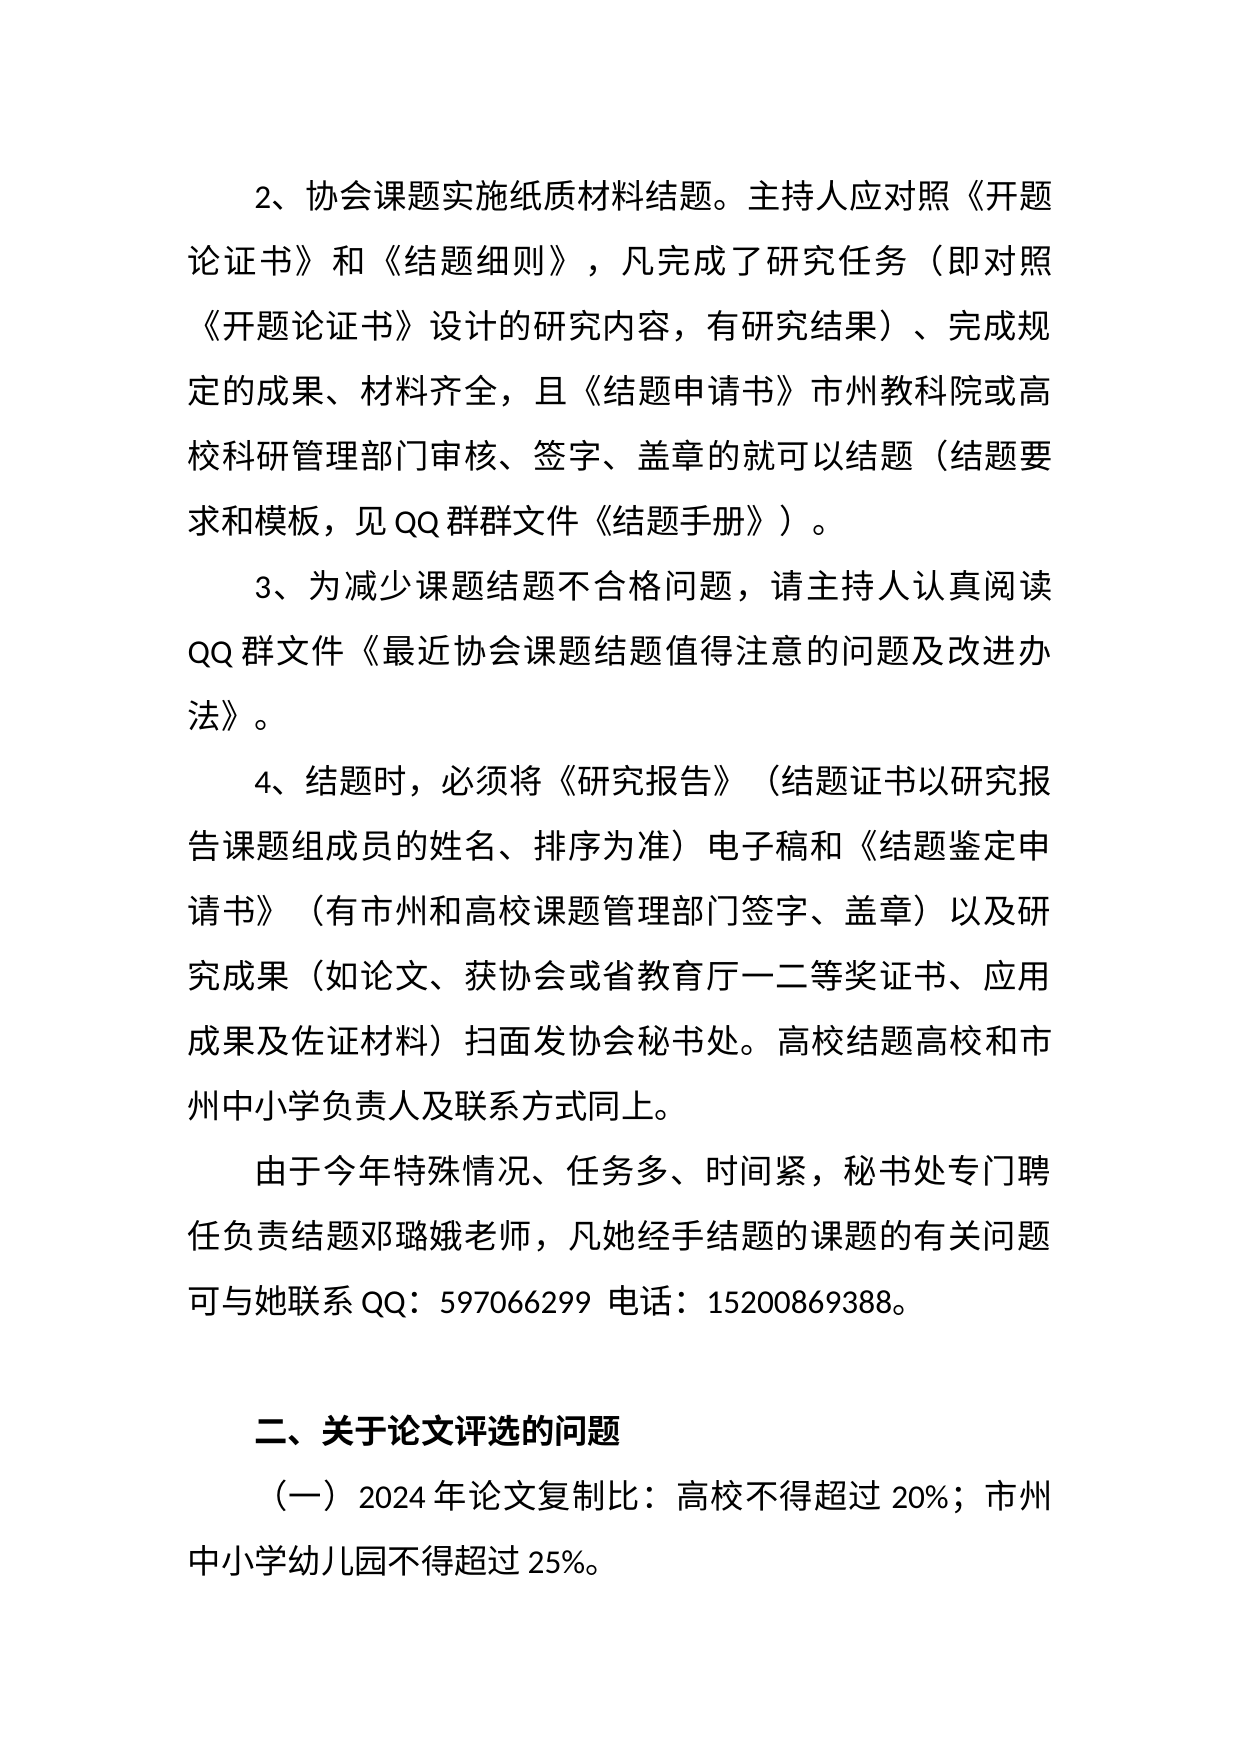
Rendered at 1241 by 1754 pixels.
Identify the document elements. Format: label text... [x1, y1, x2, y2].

text 由于今年特殊情况、任务多、时间紧，秘书处专门聘任负责结题邓璐娥老师，凡她经手结题的课题的有关问题，可与她联系QQ：597066299 电话：15200869388。 [187, 1137, 1053, 1332]
text （一）2024年论文复制比：高校不得超过20%；市州中小学幼儿园不得超过25%。 [187, 1462, 1053, 1592]
text 4、结题时，必须将《研究报告》（结题证书以研究报告课题组成员的姓名、排序为准）电子稿和《结题鉴定申请书》（有市州和高校课题管理部门签字、盖章）以及研究成果（如论文、获协会或省教育厅一二等奖证书、应用成果及佐证材料）扫面发协会秘书处。高校结题高校和市州中小学负责人及联系方式同上。 [187, 747, 1053, 1137]
text 二、关于论文评选的问题 [187, 1397, 1053, 1462]
text 3、为减少课题结题不合格问题，请主持人认真阅读QQ群文件《最近协会课题结题值得注意的问题及改进办法》。 [187, 552, 1053, 747]
text 2、协会课题实施纸质材料结题。主持人应对照《开题论证书》和《结题细则》，凡完成了研究任务（即对照《开题论证书》设计的研究内容，有研究结果）、完成规定的成果、材料齐全，且《结题申请书》市州教科院或高校科研管理部门审核、签字、盖章的就可以结题（结题要求和模板，见QQ群群文件《结题手册》）。 [187, 162, 1053, 552]
